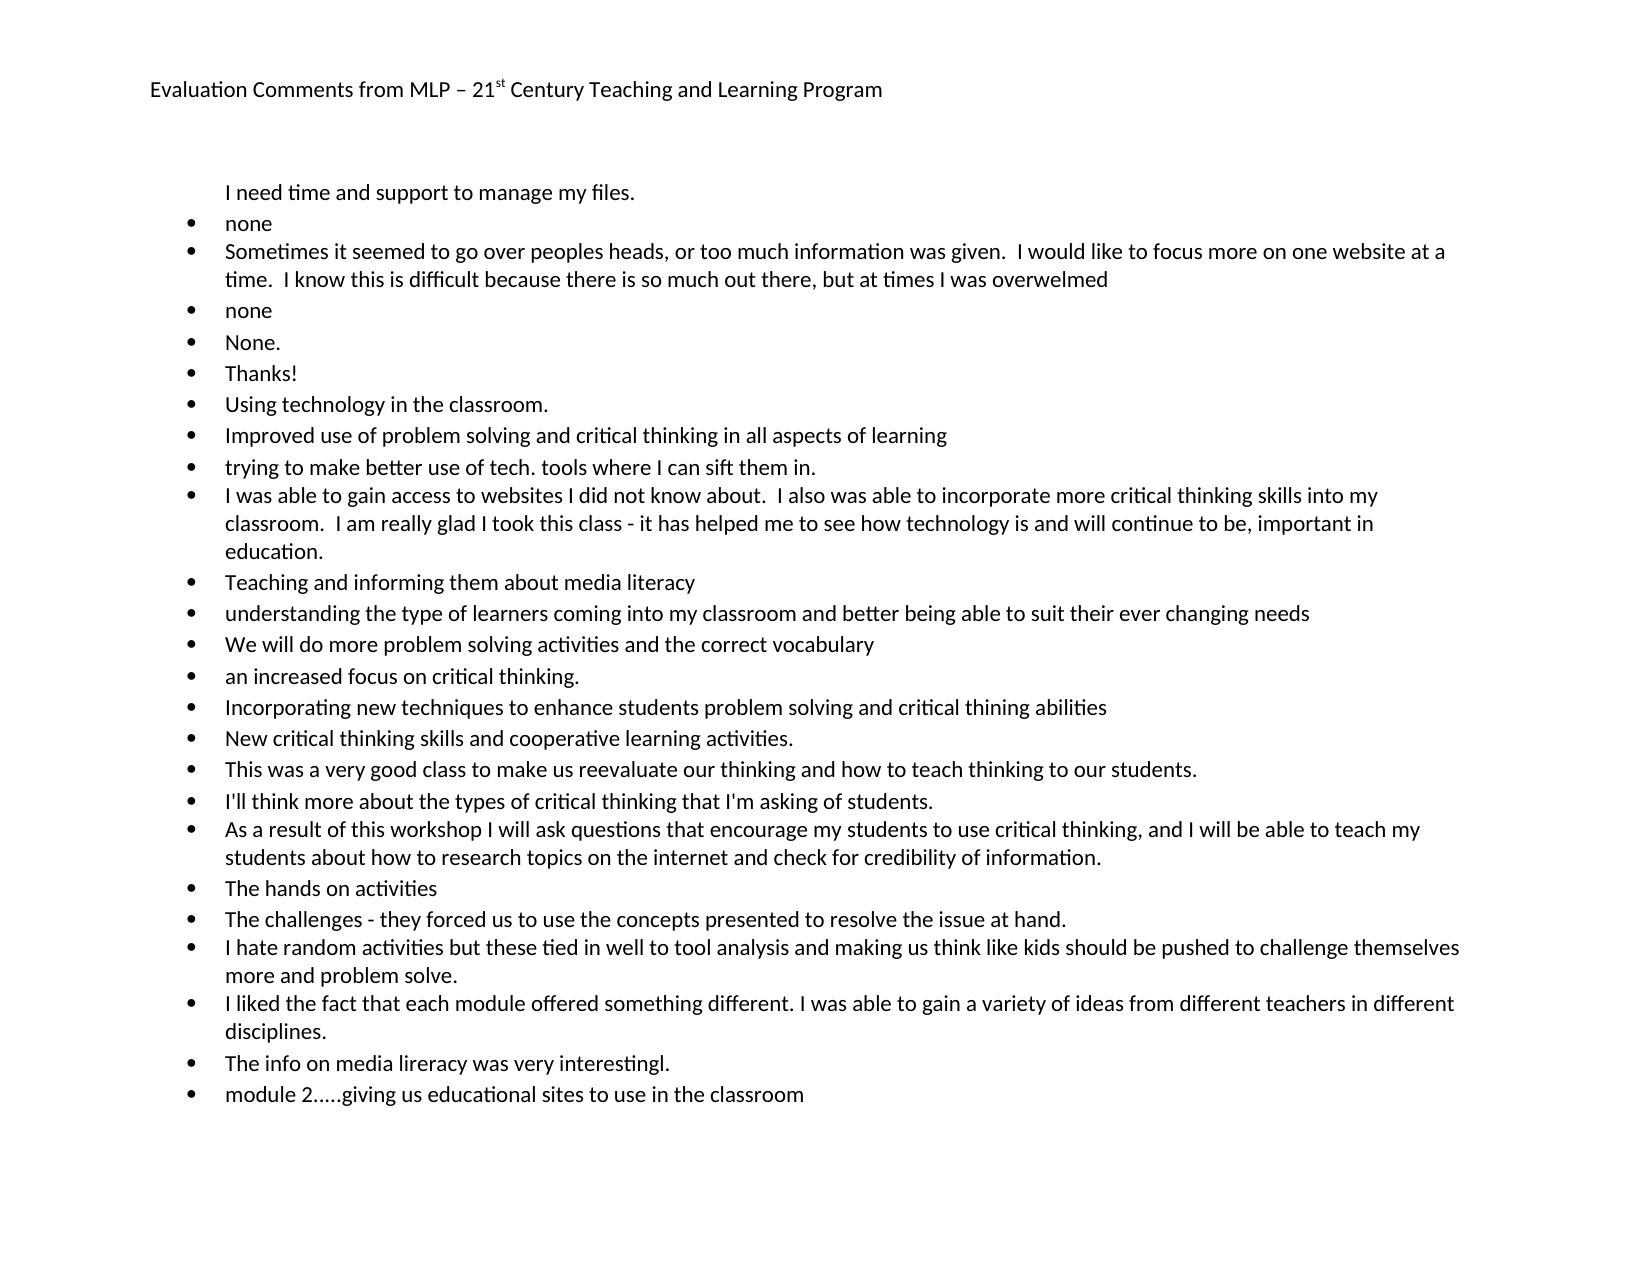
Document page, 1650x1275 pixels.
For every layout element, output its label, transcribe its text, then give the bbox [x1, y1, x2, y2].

table_cell The info on media lireracy was very interestingl. [139, 1046, 1489, 1077]
table_cell Incorporating new techniques to enhance students problem solving and critical thining abilities [139, 690, 1489, 721]
table_cell We will do more problem solving activities and the correct vocabulary [139, 627, 1489, 659]
table_cell trying to make better use of tech. tools where I can sift them in. [139, 450, 1489, 481]
table_cell none [139, 206, 1489, 237]
table_cell I hate random activities but these tied in well to tool analysis and making us think like kids should be pushed to challenge themselves more and problem solve. [139, 934, 1489, 989]
table_cell I'll think more about the types of critical thinking that I'm asking of students. [139, 784, 1489, 815]
table_cell I was able to gain access to websites I did not know about. I also was able to incorporate more critical thinking skills into my classroom. I am really glad I took this class - it has helped me to see how technology is and will continue to be, important in education. [139, 481, 1489, 565]
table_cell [139, 150, 1489, 206]
table_cell New critical thinking skills and cooperative learning activities. [139, 721, 1489, 752]
table_cell The hands on activities [139, 871, 1489, 902]
table_cell Improved use of problem solving and critical thinking in all aspects of learning [139, 418, 1489, 449]
table_cell module 2.....giving us educational sites to use in the classroom [139, 1077, 1489, 1108]
table_cell None. [139, 325, 1489, 356]
table_cell Teaching and informing them about media literacy [139, 565, 1489, 596]
table_cell As a result of this workshop I will ask questions that encourage my students to use critical thinking, and I will be able to teach my students about how to research topics on the internet and check for credibility of information. [139, 815, 1489, 871]
table_cell Sometimes it seemed to go over peoples heads, or too much information was given. I would like to focus more on one website at a time. I know this is difficult because there is so much out there, but at times I was overwelmed [139, 237, 1489, 293]
table_cell The challenges - they forced us to use the concepts presented to resolve the issue at hand. [139, 902, 1489, 933]
table_cell Thanks! [139, 356, 1489, 387]
table_cell I liked the fact that each module offered something different. I was able to gain a variety of ideas from different teachers in different disciplines. [139, 990, 1489, 1046]
table_cell none [139, 293, 1489, 324]
table_cell understanding the type of learners coming into my classroom and better being able to suit their ever changing needs [139, 596, 1489, 627]
table_cell Using technology in the classroom. [139, 387, 1489, 418]
table_cell This was a very good class to make us reevaluate our thinking and how to teach thinking to our students. [139, 752, 1489, 784]
table_cell an increased focus on critical thinking. [139, 659, 1489, 690]
